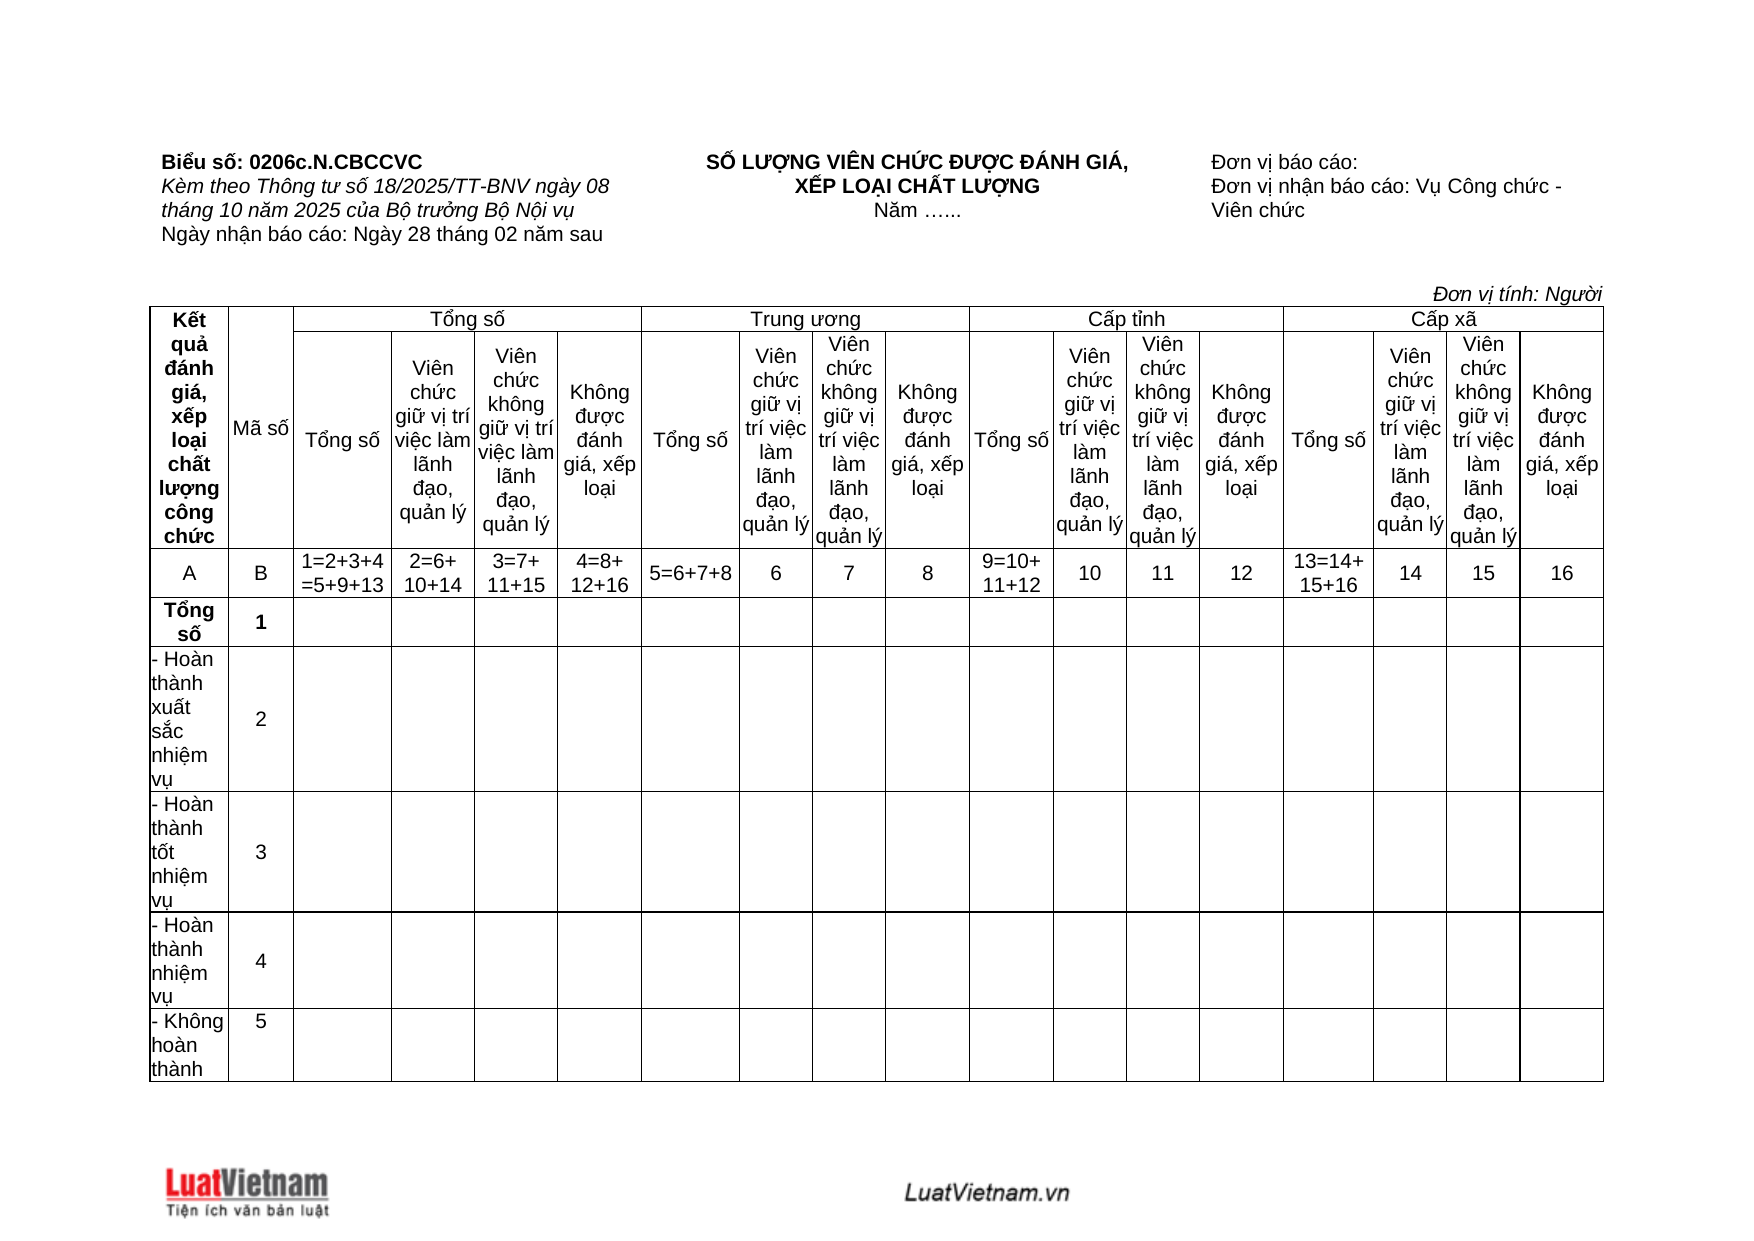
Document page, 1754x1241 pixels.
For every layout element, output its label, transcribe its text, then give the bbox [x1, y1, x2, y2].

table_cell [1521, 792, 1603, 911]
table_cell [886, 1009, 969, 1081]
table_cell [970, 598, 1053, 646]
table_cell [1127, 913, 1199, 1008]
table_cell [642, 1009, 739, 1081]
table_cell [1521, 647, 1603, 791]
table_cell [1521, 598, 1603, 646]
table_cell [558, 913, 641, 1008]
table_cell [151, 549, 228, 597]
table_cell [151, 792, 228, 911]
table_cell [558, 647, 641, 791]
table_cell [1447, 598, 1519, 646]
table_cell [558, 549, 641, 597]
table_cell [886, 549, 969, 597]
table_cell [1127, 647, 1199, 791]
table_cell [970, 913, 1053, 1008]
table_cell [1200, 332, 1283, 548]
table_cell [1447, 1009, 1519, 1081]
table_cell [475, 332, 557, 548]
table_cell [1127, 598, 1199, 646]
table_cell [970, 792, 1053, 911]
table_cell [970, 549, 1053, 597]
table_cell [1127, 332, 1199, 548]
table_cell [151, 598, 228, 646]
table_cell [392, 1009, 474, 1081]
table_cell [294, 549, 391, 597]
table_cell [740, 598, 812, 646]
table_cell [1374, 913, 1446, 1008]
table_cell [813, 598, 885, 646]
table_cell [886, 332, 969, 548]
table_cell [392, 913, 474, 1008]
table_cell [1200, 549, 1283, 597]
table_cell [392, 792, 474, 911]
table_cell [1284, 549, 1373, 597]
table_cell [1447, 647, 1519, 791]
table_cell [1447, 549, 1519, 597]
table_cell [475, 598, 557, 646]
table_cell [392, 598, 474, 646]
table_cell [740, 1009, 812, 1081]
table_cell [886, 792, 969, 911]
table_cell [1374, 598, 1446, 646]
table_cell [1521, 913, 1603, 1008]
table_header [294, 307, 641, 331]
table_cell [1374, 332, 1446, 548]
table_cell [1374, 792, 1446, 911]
text Đơn vị tính: Người [150, 282, 1604, 306]
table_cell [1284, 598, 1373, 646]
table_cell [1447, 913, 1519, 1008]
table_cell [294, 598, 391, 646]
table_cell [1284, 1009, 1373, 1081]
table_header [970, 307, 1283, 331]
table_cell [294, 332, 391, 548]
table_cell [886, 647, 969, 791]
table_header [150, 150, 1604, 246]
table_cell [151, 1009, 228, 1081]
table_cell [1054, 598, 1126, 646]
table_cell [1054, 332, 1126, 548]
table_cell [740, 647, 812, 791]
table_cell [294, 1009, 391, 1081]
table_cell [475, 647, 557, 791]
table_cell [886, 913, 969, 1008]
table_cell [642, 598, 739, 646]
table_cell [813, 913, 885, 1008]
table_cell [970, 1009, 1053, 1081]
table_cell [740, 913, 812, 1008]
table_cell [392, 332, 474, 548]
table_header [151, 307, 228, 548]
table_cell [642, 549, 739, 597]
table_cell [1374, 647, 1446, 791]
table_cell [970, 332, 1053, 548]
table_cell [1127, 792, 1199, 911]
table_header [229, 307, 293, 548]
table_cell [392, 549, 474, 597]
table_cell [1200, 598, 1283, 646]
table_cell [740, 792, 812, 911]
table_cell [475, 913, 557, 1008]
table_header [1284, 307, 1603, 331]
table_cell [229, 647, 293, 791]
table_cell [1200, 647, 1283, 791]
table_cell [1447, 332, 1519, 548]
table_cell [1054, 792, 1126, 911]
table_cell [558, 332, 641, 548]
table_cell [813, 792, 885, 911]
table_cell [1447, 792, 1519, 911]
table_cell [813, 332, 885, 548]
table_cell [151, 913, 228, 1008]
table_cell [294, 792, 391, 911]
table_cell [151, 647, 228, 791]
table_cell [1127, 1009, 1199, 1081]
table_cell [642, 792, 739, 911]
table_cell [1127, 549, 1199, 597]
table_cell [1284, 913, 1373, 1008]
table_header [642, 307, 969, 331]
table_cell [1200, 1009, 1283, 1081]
picture [150, 1146, 1089, 1241]
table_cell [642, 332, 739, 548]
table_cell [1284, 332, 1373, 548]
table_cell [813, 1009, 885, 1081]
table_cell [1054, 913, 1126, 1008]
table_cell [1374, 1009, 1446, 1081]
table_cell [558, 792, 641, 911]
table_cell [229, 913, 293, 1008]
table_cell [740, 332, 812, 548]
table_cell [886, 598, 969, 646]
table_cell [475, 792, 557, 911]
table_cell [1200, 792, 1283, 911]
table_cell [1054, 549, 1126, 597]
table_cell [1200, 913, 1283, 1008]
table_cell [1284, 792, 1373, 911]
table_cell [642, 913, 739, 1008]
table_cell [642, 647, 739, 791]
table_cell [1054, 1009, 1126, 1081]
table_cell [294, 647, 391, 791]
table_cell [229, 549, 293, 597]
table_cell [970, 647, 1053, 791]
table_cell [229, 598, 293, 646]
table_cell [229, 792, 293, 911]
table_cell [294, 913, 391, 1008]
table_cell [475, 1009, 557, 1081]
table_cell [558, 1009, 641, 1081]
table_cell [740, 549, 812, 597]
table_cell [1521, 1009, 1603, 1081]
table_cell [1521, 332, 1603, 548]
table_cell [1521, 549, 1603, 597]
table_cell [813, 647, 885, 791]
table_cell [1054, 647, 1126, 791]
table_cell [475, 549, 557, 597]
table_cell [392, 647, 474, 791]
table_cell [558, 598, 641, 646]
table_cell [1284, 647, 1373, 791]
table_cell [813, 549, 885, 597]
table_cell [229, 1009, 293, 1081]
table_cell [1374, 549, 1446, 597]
